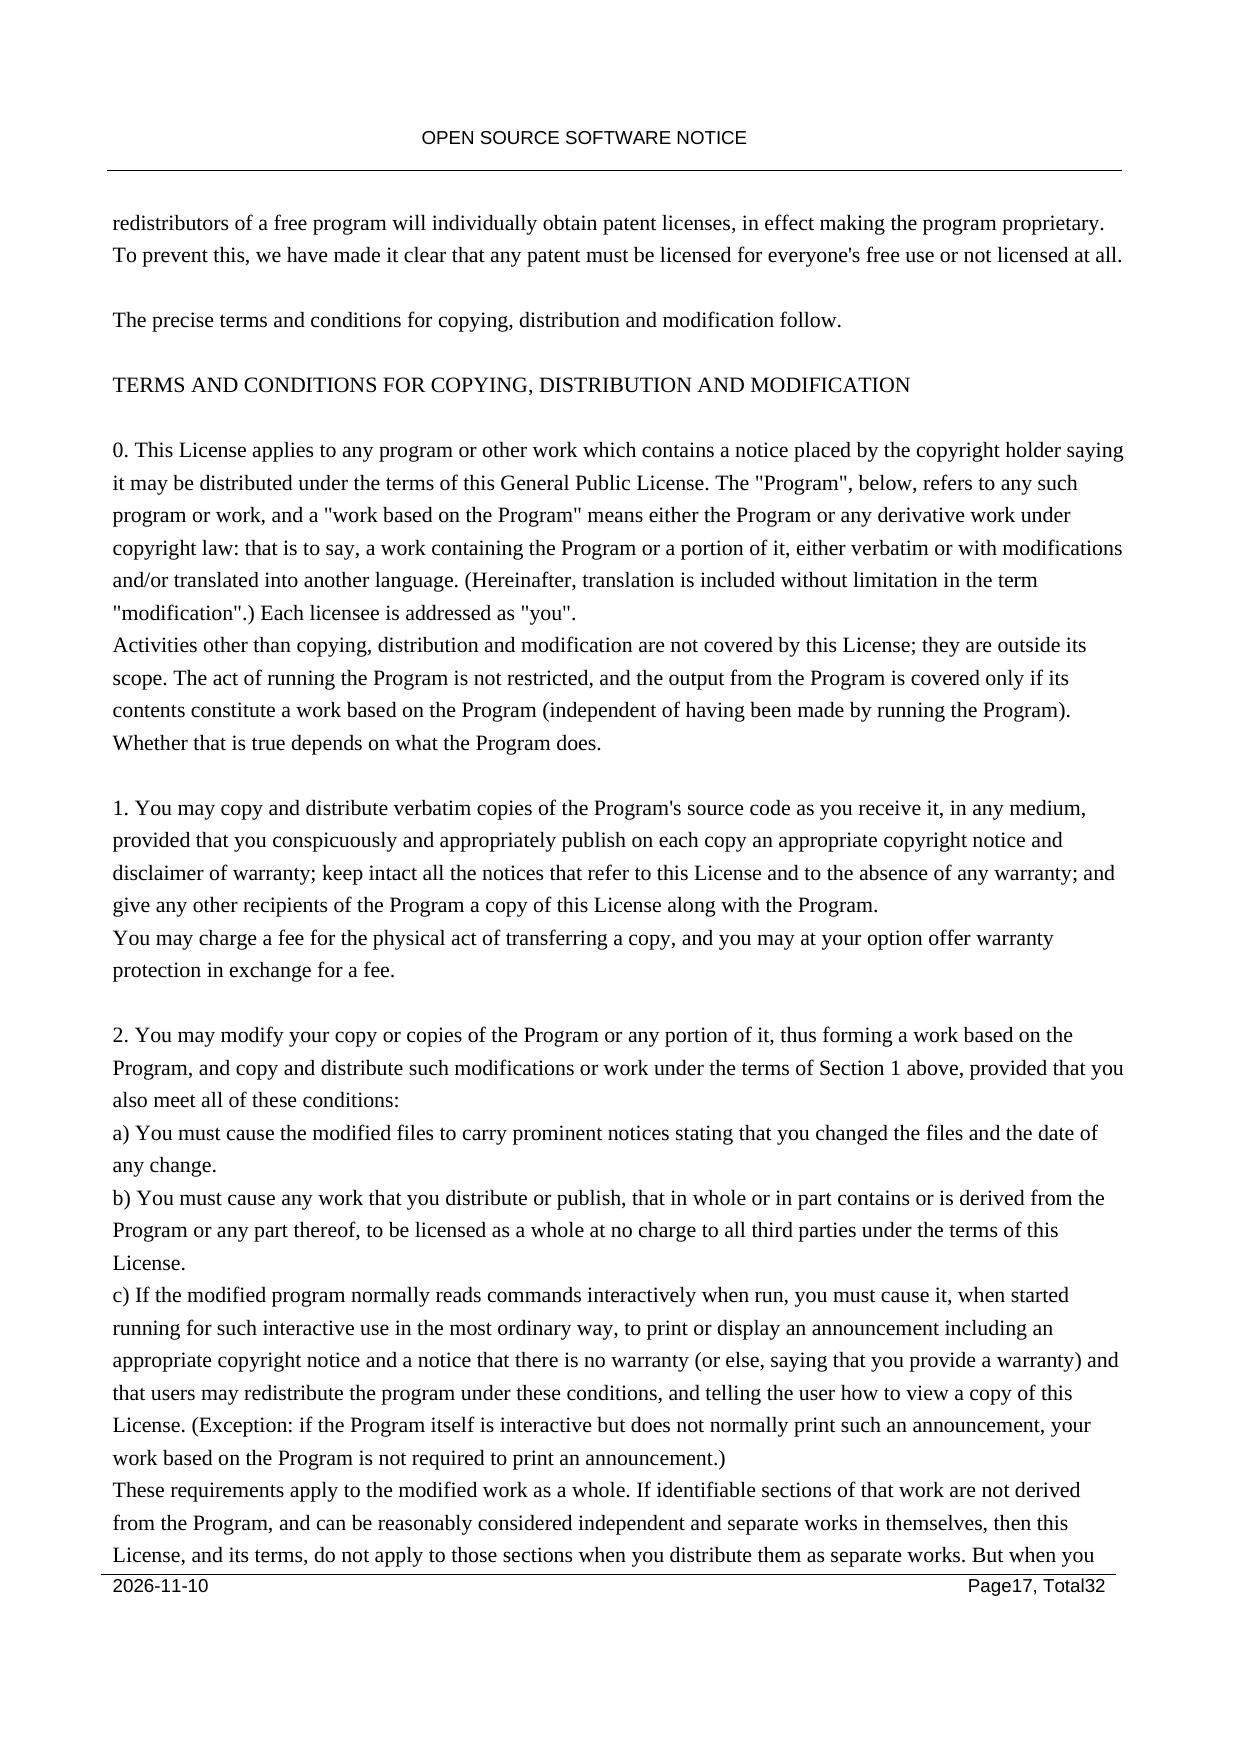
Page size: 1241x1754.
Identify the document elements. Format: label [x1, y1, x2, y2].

text [112, 206, 1128, 1571]
